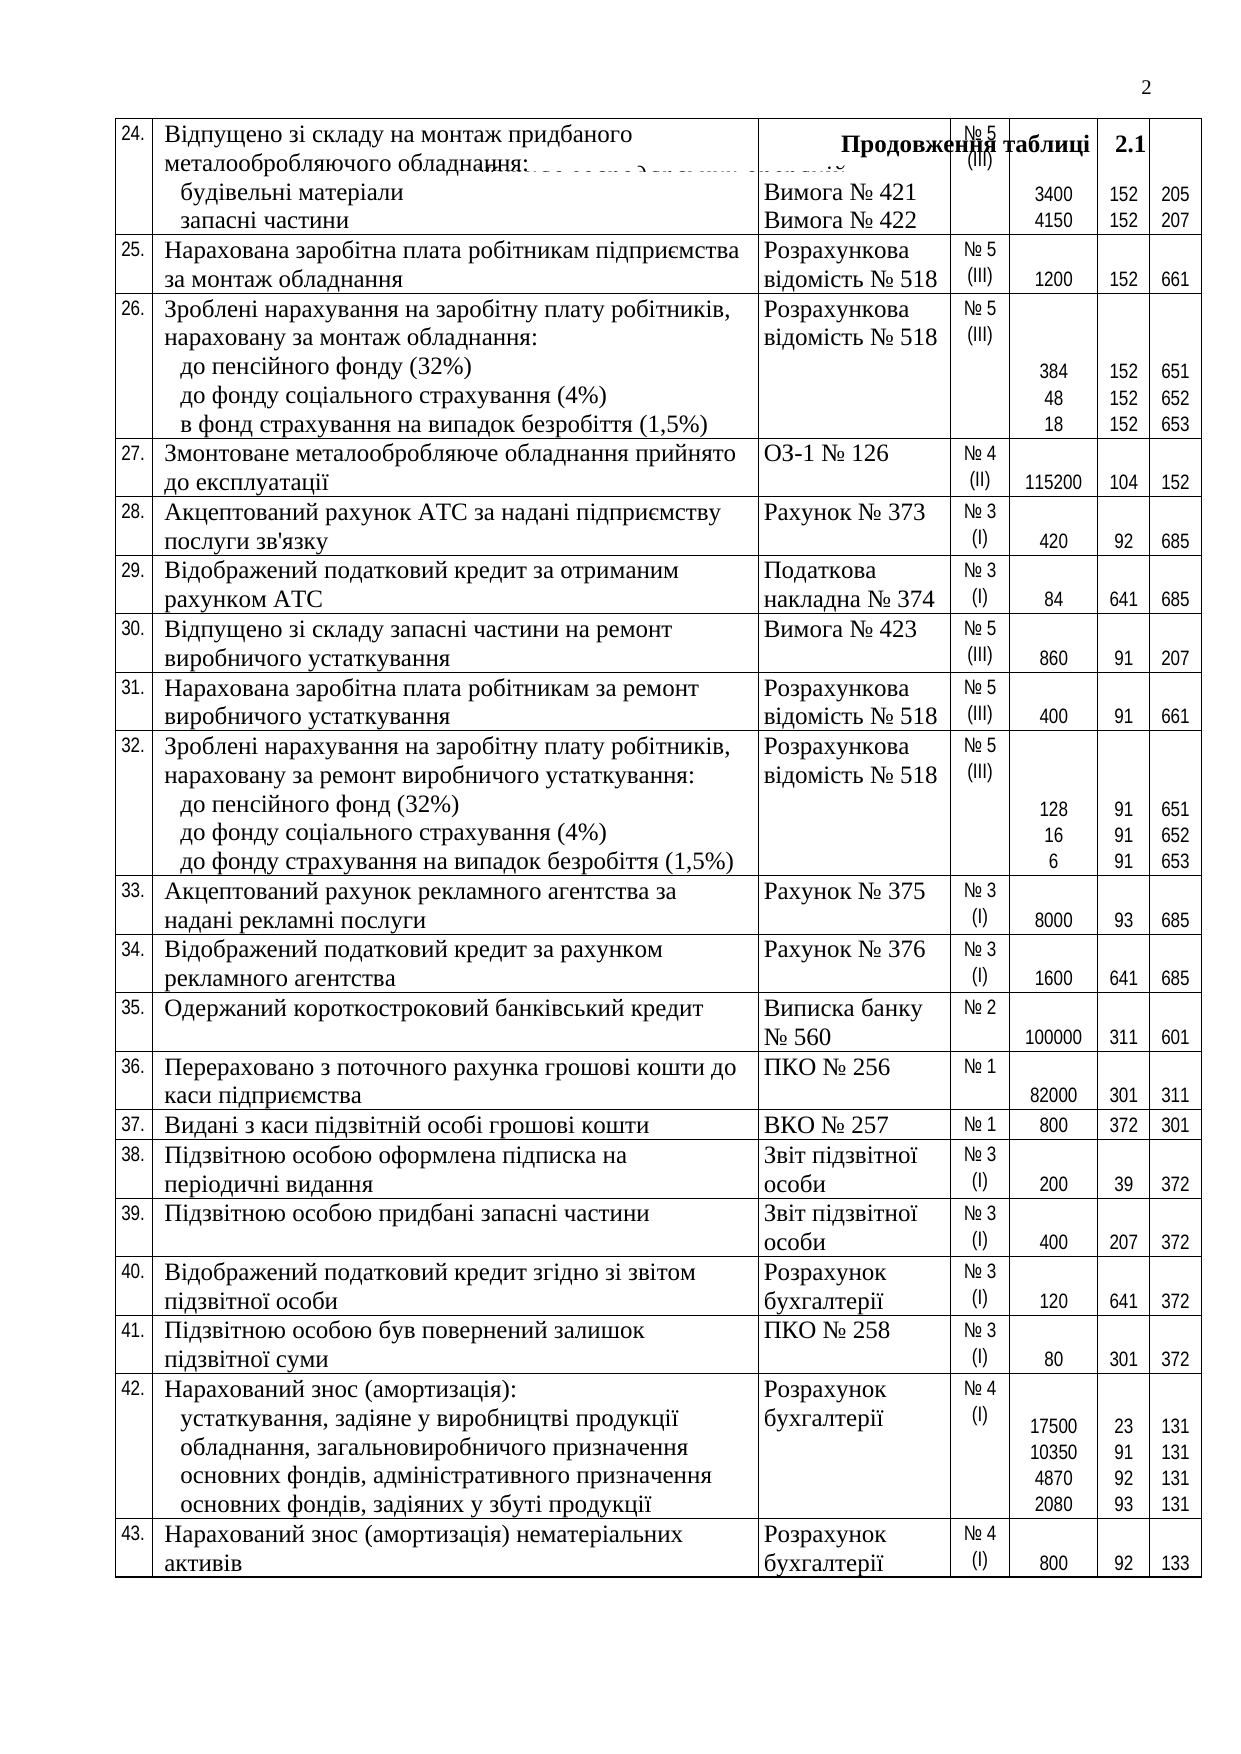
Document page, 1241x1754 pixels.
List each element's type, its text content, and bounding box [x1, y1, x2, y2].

table_cell 800 [1010, 1110, 1097, 1139]
table_cell Вимога № 423 [759, 614, 950, 672]
table_cell 651 652 653 [1150, 731, 1201, 875]
table_cell № 3 (I) [951, 935, 1009, 992]
table_cell № 1 [951, 1052, 1009, 1109]
table_cell Підзвітною особою був повернений залишок підзвітної суми [153, 1316, 758, 1373]
table_cell 23 91 92 93 [1098, 1374, 1149, 1518]
table_cell 311 [1098, 993, 1149, 1051]
table_cell № 5 (III) [951, 294, 1009, 437]
table_cell 91 [1098, 673, 1149, 730]
table_cell 641 [1098, 1257, 1149, 1314]
table_cell Податкова накладна № 374 [759, 556, 950, 613]
table_cell 131 131 131 131 [1150, 1374, 1201, 1518]
table_cell Нарахована заробітна плата робітникам за ремонт виробничого устаткування [153, 673, 758, 730]
table_cell Відображений податковий кредит за отриманим рахунком АТС [153, 556, 758, 613]
table_cell Видані з каси підзвітній особі грошові кошти [153, 1110, 758, 1139]
table_cell 311 [1150, 1052, 1201, 1109]
table_cell 400 [1010, 673, 1097, 730]
table_cell 91 91 91 [1098, 731, 1149, 875]
table_cell Підзвітною особою придбані запасні частини [153, 1199, 758, 1256]
table_cell Звіт підзвітної особи [759, 1199, 950, 1256]
table_cell Змонтоване металообробляюче обладнання прийнято до експлуатації [153, 439, 758, 496]
table_cell 128 16 6 [1010, 731, 1097, 875]
table_cell Рахунок № 373 [759, 497, 950, 554]
table_cell 100000 [1010, 993, 1097, 1051]
table_cell 384 48 18 [1010, 294, 1097, 437]
table_cell Нарахована заробітна плата робітникам підприємства за монтаж обладнання [153, 235, 758, 293]
table_cell 1600 [1010, 935, 1097, 992]
table_cell 93 [1098, 876, 1149, 933]
table_cell 860 [1010, 614, 1097, 672]
table_cell № 5 (III) [951, 731, 1009, 875]
table_cell Зроблені нарахування на заробітну плату робітників, нараховану за монтаж обладнання: до пенсійного фонду (32%) до фонду соціального страхування (4%) в фонд страхування на випадок безробіття (1,5%) [153, 294, 758, 437]
table_cell Розрахунок бухгалтерії [759, 1519, 950, 1576]
table_cell № 2 [951, 993, 1009, 1051]
table_cell [116, 876, 152, 933]
table_cell № 3 (I) [951, 497, 1009, 554]
table_cell Відпущено зі складу запасні частини на ремонт виробничого устаткування [153, 614, 758, 672]
table_cell Розрахункова відомість № 518 [759, 235, 950, 293]
table_cell № 4 (II) [951, 439, 1009, 496]
table_cell 205 207 [1150, 119, 1201, 234]
table_cell 372 [1098, 1110, 1149, 1139]
table_cell ПКО № 256 [759, 1052, 950, 1109]
table_cell № 3 (I) [951, 876, 1009, 933]
table_cell 372 [1150, 1140, 1201, 1197]
table_cell [116, 119, 152, 234]
table_cell Рахунок № 376 [759, 935, 950, 992]
table_cell Відображений податковий кредит згідно зі звітом підзвітної особи [153, 1257, 758, 1314]
table_cell 372 [1150, 1316, 1201, 1373]
table_cell № 3 (I) [951, 1199, 1009, 1256]
table_cell № 3 (I) [951, 556, 1009, 613]
table_cell 115200 [1010, 439, 1097, 496]
table_cell 200 [1010, 1140, 1097, 1197]
table_cell 92 [1098, 497, 1149, 554]
table_cell 301 [1098, 1052, 1149, 1109]
table_cell 104 [1098, 439, 1149, 496]
table_cell № 3 (I) [951, 1140, 1009, 1197]
table_cell 152 [1150, 439, 1201, 496]
table_cell ОЗ-1 № 126 [759, 439, 950, 496]
table_cell № 4 (I) [951, 1519, 1009, 1576]
table_cell [116, 1519, 152, 1576]
table_cell Звіт підзвітної особи [759, 1140, 950, 1197]
table_cell 84 [1010, 556, 1097, 613]
table_cell 207 [1098, 1199, 1149, 1256]
table_cell 372 [1150, 1199, 1201, 1256]
table_cell 685 [1150, 556, 1201, 613]
table_cell 82000 [1010, 1052, 1097, 1109]
table_cell 685 [1150, 497, 1201, 554]
table_cell [116, 556, 152, 613]
table_cell № 4 (I) [951, 1374, 1009, 1518]
table_cell ПКО № 258 [759, 1316, 950, 1373]
table_cell 133 [1150, 1519, 1201, 1576]
table_cell [116, 1374, 152, 1518]
table_cell 80 [1010, 1316, 1097, 1373]
table_cell № 5 (III) [951, 614, 1009, 672]
table_cell [116, 1257, 152, 1314]
table_cell 91 [1098, 614, 1149, 672]
table_cell Одержаний короткостроковий банківський кредит [153, 993, 758, 1051]
table_cell Розрахунок бухгалтерії [759, 1257, 950, 1314]
table_cell № 5 (III) [951, 235, 1009, 293]
table_cell Підзвітною особою оформлена підписка на періодичні видання [153, 1140, 758, 1197]
table_cell [116, 614, 152, 672]
table_cell [116, 673, 152, 730]
table_cell 800 [1010, 1519, 1097, 1576]
table_cell [116, 1110, 152, 1139]
table_cell ВКО № 257 [759, 1110, 950, 1139]
table_cell [116, 439, 152, 496]
table_cell № 3 (I) [951, 1257, 1009, 1314]
table_cell 152 152 152 [1098, 294, 1149, 437]
table_cell 1200 [1010, 235, 1097, 293]
table_cell 3400 4150 [1010, 119, 1097, 234]
table_cell [116, 294, 152, 437]
table_cell [116, 935, 152, 992]
table_cell 641 [1098, 556, 1149, 613]
table_cell 301 [1098, 1316, 1149, 1373]
table_cell 92 [1098, 1519, 1149, 1576]
table_cell 372 [1150, 1257, 1201, 1314]
table_cell 8000 [1010, 876, 1097, 933]
table_cell Акцептований рахунок рекламного агентства за надані рекламні послуги [153, 876, 758, 933]
table_cell 641 [1098, 935, 1149, 992]
table_cell Вимога № 421 Вимога № 422 [759, 119, 950, 234]
table_cell 301 [1150, 1110, 1201, 1139]
table_cell [116, 1140, 152, 1197]
table_cell 651 652 653 [1150, 294, 1201, 437]
table_cell № 3 (I) [951, 1316, 1009, 1373]
table_cell Виписка банку № 560 [759, 993, 950, 1051]
table_cell Зроблені нарахування на заробітну плату робітників, нараховану за ремонт виробничого устаткування: до пенсійного фонд (32%) до фонду соціального страхування (4%) до фонду страхування на випадок безробіття (1,5%) [153, 731, 758, 875]
table_cell 207 [1150, 614, 1201, 672]
table_cell 152 152 [1098, 119, 1149, 234]
table_cell № 5 (III) [951, 673, 1009, 730]
table_cell 39 [1098, 1140, 1149, 1197]
table_cell № 1 [951, 1110, 1009, 1139]
table_cell [116, 1052, 152, 1109]
table_cell Відпущено зі складу на монтаж придбаного металообробляючого обладнання: будівельні матеріали запасні частини [153, 119, 758, 234]
table_cell Перераховано з поточного рахунка грошові кошти до каси підприємства [153, 1052, 758, 1109]
table_cell 685 [1150, 876, 1201, 933]
table_cell Акцептований рахунок АТС за надані підприємству послуги зв'язку [153, 497, 758, 554]
table_cell 661 [1150, 235, 1201, 293]
table_cell Відображений податковий кредит за рахунком рекламного агентства [153, 935, 758, 992]
table_cell 17500 10350 4870 2080 [1010, 1374, 1097, 1518]
table_cell 601 [1150, 993, 1201, 1051]
table_cell [116, 235, 152, 293]
table_cell [116, 731, 152, 875]
table_cell Рахунок № 375 [759, 876, 950, 933]
table_cell Нарахований знос (амортизація): устаткування, задіяне у виробництві продукції обладнання, загальновиробничого призначення основних фондів, адміністративного призначення основних фондів, задіяних у збуті продукції [153, 1374, 758, 1518]
table_cell Нарахований знос (амортизація) нематеріальних активів [153, 1519, 758, 1576]
table_cell № 5 (III) [951, 119, 1009, 234]
table_cell [116, 1316, 152, 1373]
table_cell Розрахункова відомість № 518 [759, 731, 950, 875]
table_cell 420 [1010, 497, 1097, 554]
table_cell [116, 497, 152, 554]
table_cell [116, 1199, 152, 1256]
table_cell 685 [1150, 935, 1201, 992]
table_cell 152 [1098, 235, 1149, 293]
table_cell 400 [1010, 1199, 1097, 1256]
table_cell Розрахунок бухгалтерії [759, 1374, 950, 1518]
table_cell [116, 993, 152, 1051]
table_cell Розрахункова відомість № 518 [759, 673, 950, 730]
table_cell 661 [1150, 673, 1201, 730]
table_cell 120 [1010, 1257, 1097, 1314]
table_cell Розрахункова відомість № 518 [759, 294, 950, 437]
